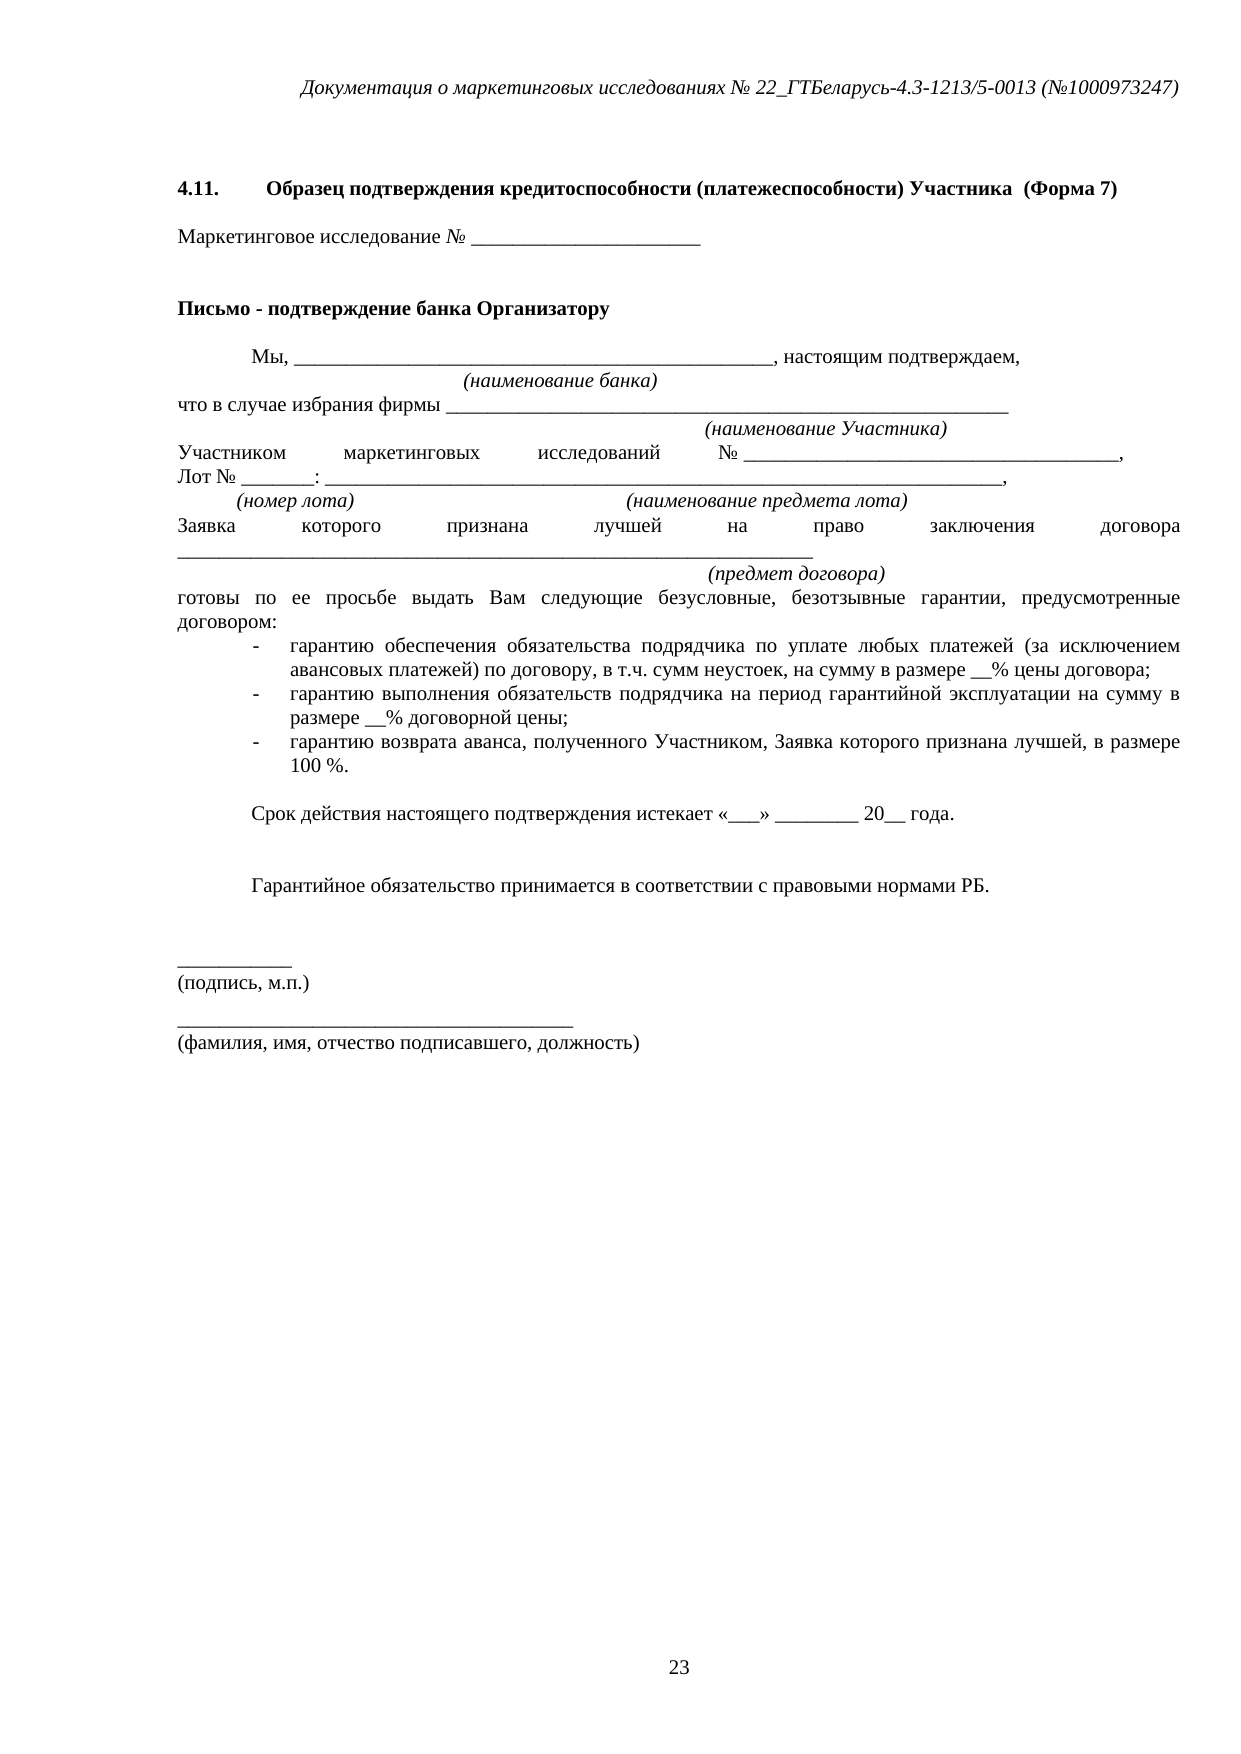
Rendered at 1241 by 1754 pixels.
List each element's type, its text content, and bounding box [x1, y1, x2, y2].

text что в случае избрания фирмы ______________________________________________________ [177, 392, 1181, 416]
list гарантию возврата аванса, полученного Участником, Заявка которого признана лучшей, в размере 100 %. [252, 729, 1181, 777]
text ___________ [177, 946, 1181, 970]
list гарантию выполнения обязательств подрядчика на период гарантийной эксплуатации на сумму в размере __% договорной цены; [252, 681, 1181, 729]
list Образец подтверждения кредитоспособности (платежеспособности) Участника (Форма 7) [177, 176, 1181, 200]
text (подпись, м.п.) [177, 970, 1181, 994]
text ______________________________________ [177, 1006, 1181, 1030]
text Мы, ______________________________________________, настоящим подтверждаем, [177, 344, 1181, 368]
text (наименование банка) [177, 368, 1181, 392]
text Письмо - подтверждение банка Организатору [177, 296, 1181, 320]
text (предмет договора) [177, 561, 1181, 585]
text (фамилия, имя, отчество подписавшего, должность) [177, 1030, 1181, 1054]
text Маркетинговое исследование № ______________________ [177, 224, 1181, 248]
list гарантию обеспечения обязательства подрядчика по уплате любых платежей (за исключением авансовых платежей) по договору, в т.ч. сумм неустоек, на сумму в размере __% цены договора; [252, 633, 1181, 681]
text Заявка которого признана лучшей на право заключения договора _____________________________________________________________ [177, 512, 1181, 561]
text готовы по ее просьбе выдать Вам следующие безусловные, безотзывные гарантии, предусмотренные договором: [177, 585, 1181, 633]
text Срок действия настоящего подтверждения истекает «___» ________ 20__ года. [177, 801, 1181, 825]
text (номер лота) (наименование предмета лота) [177, 488, 1181, 512]
text (наименование Участника) [177, 416, 1181, 440]
text Участником маркетинговых исследований № ____________________________________, Лот № _______: _________________________________________________________________, [177, 440, 1181, 488]
text Гарантийное обязательство принимается в соответствии с правовыми нормами РБ. [177, 873, 1181, 897]
